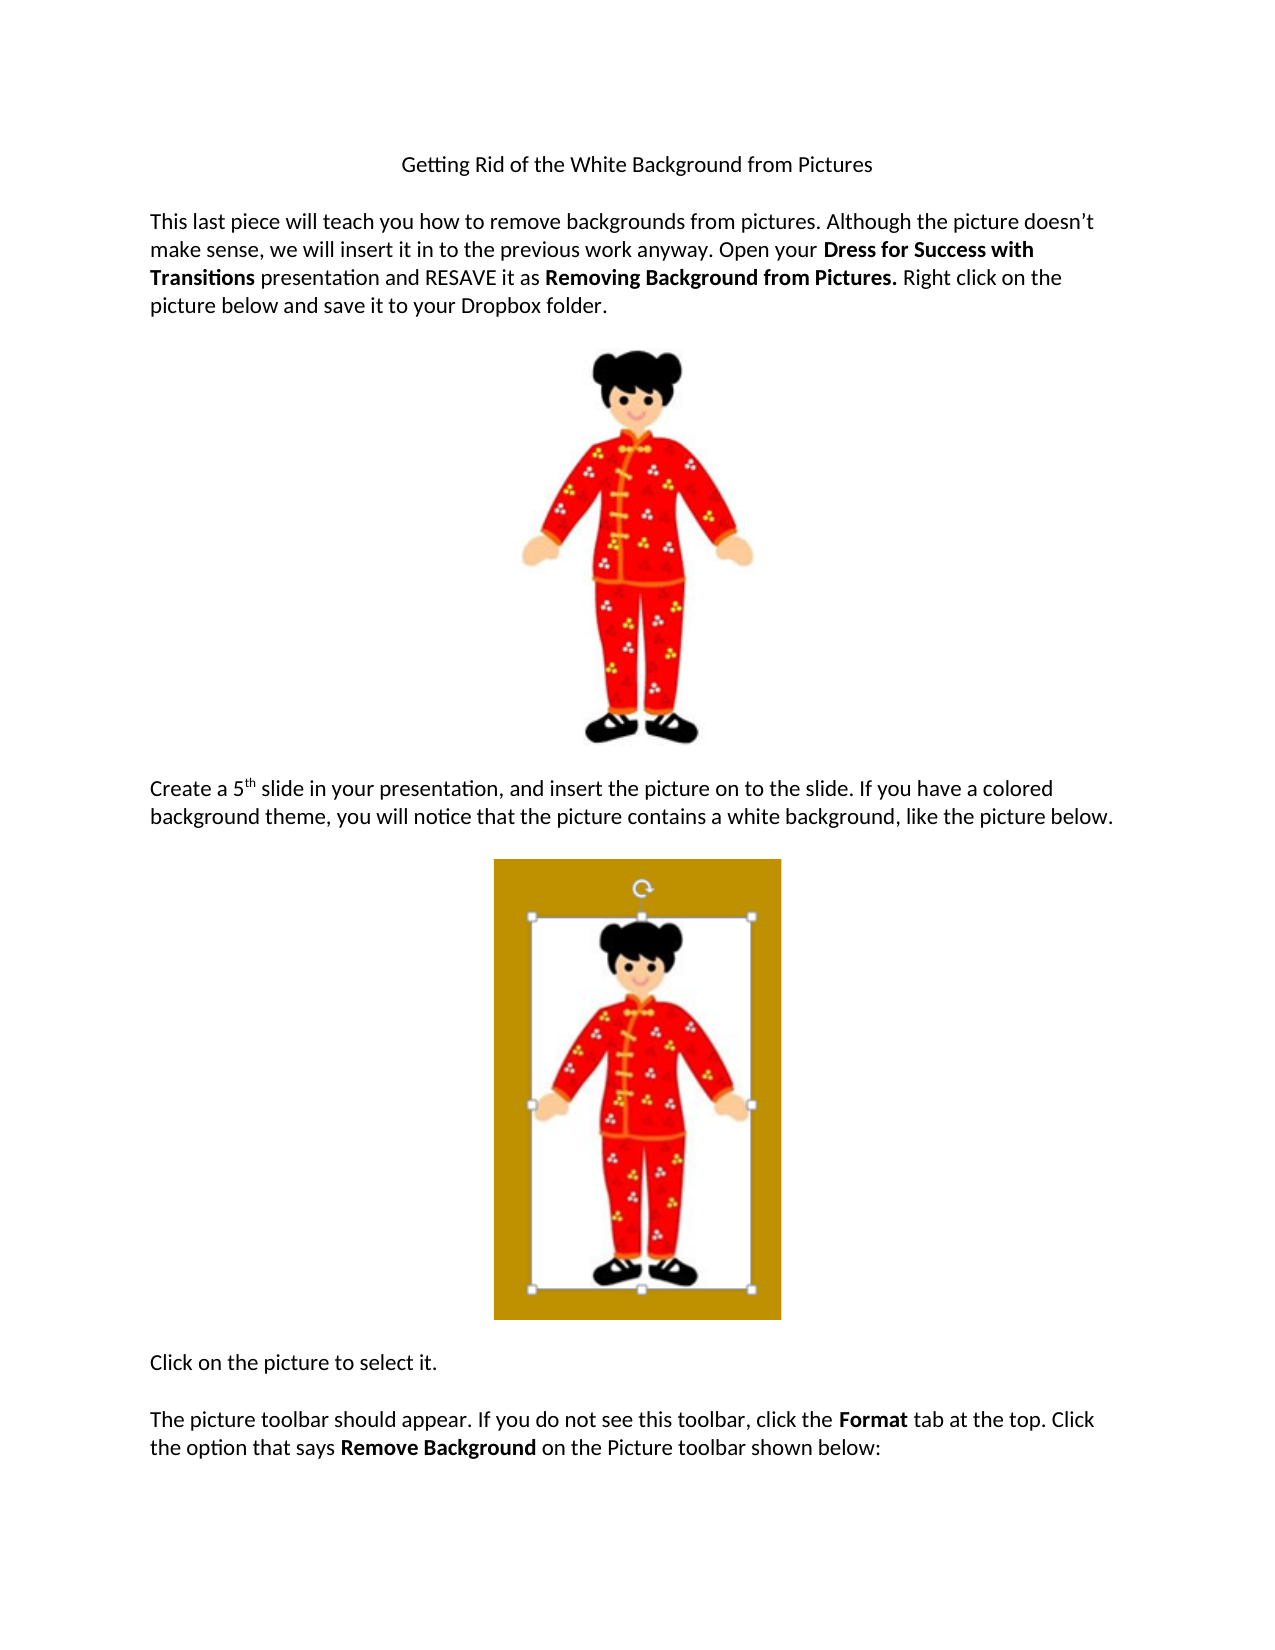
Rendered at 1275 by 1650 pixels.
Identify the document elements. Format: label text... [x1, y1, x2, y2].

picture [520, 348, 755, 746]
text Getting Rid of the White Background from Pictures [150, 150, 1125, 178]
picture [493, 859, 782, 1320]
text This last piece will teach you how to remove backgrounds from pictures. Although the picture doesn’t make sense, we will insert it in to the previous work anyway. Open your Dress for Success with Transitions presentation and RESAVE it as Removing Background from Pictures. Right click on the picture below and save it to your Dropbox folder. [150, 207, 1125, 319]
text Create a 5th slide in your presentation, and insert the picture on to the slide. If you have a colored background theme, you will notice that the picture contains a white background, like the picture below. [150, 774, 1125, 831]
text The picture toolbar should appear. If you do not see this toolbar, click the Format tab at the top. Click the option that says Remove Background on the Picture toolbar shown below: [150, 1406, 1125, 1462]
text Click on the picture to select it. [150, 1348, 1125, 1376]
